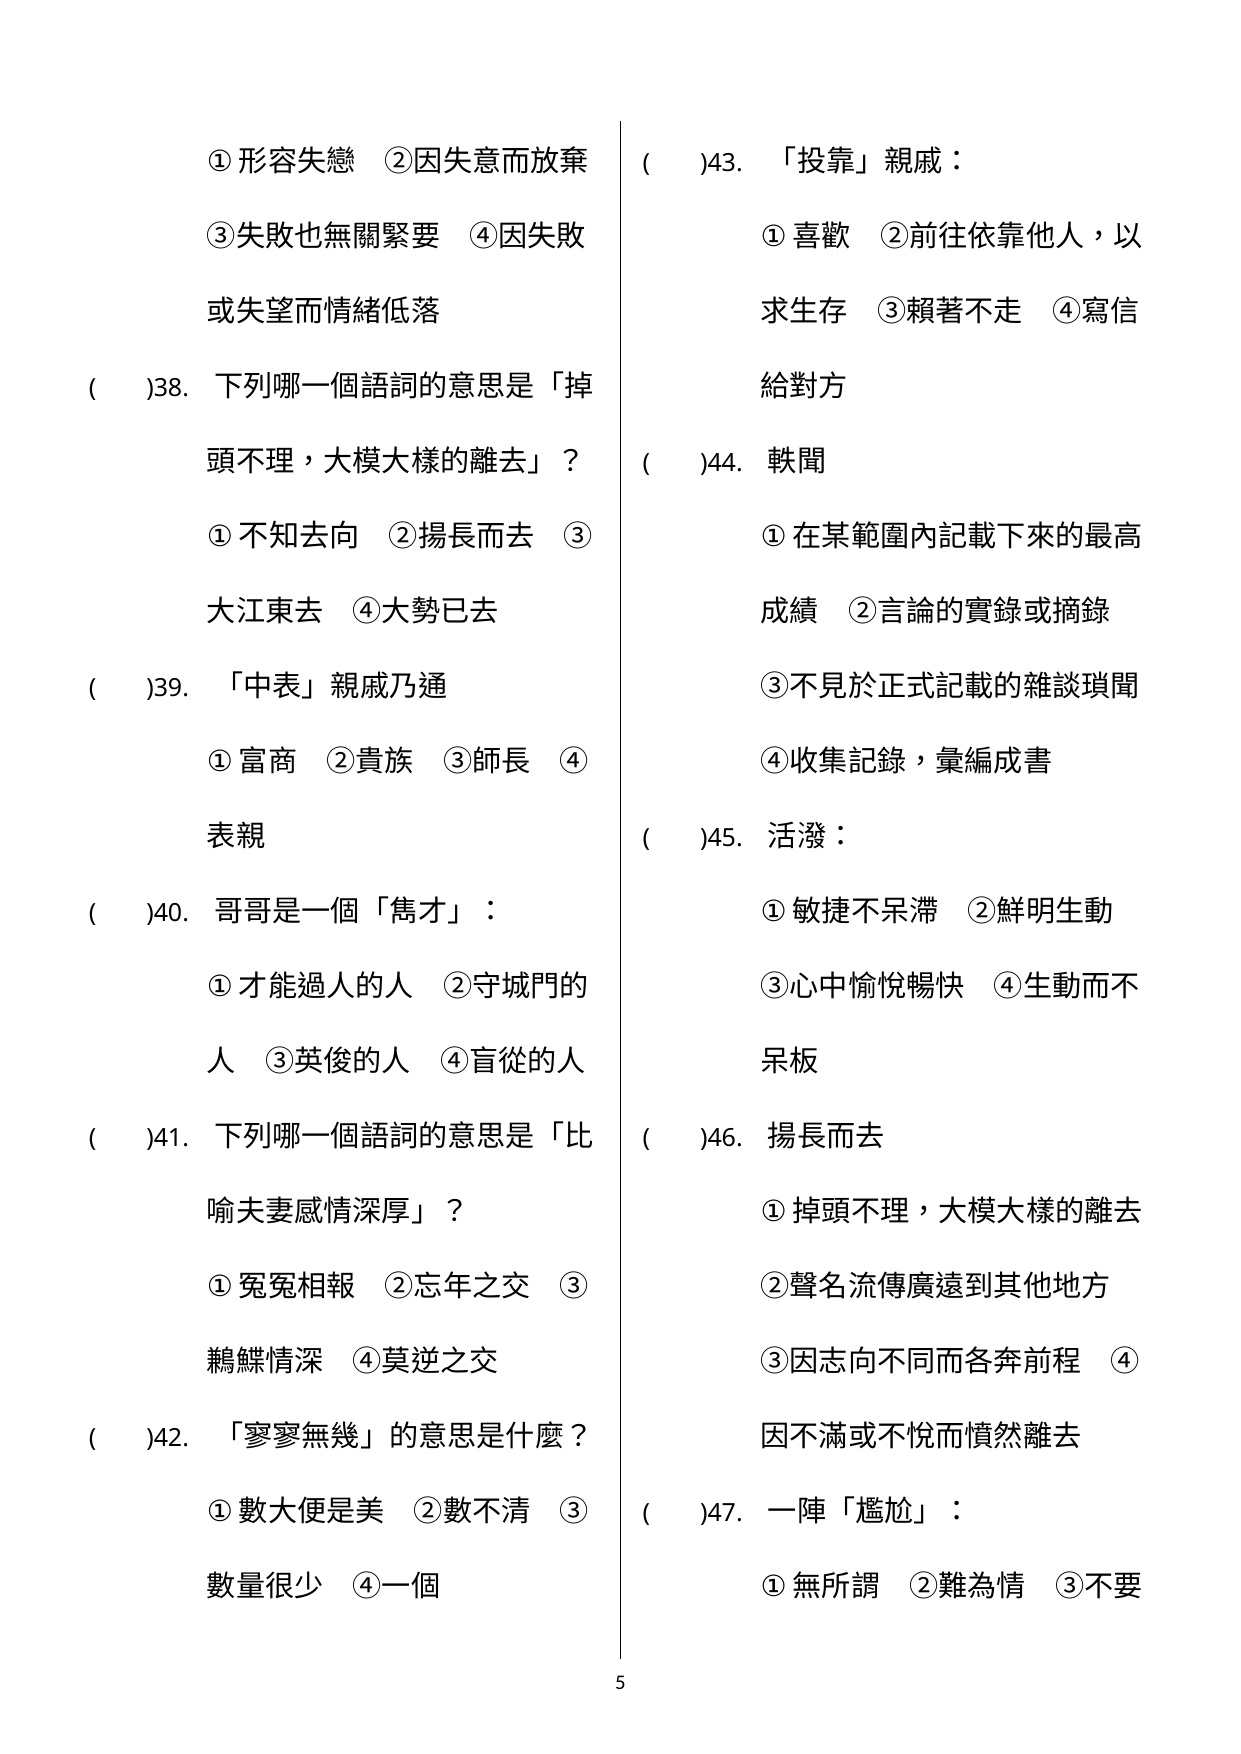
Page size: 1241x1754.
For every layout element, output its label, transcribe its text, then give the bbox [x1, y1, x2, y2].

text ( )42. 「寥寥無幾」的意思是什麼？ ①數大便是美 ②數不清 ③數量很少 ④一個 [88, 1396, 598, 1621]
text ( )39. 「中表」親戚乃通 ①富商 ②貴族 ③師長 ④表親 [88, 646, 598, 871]
text ( )45. 活潑： ①敏捷不呆滯 ②鮮明生動 ③心中愉悅暢快 ④生動而不呆板 [642, 796, 1152, 1096]
text ( )44. 軼聞 ①在某範圍內記載下來的最高成績 ②言論的實錄或摘錄 ③不見於正式記載的雜談瑣聞 ④收集記錄，彙編成書 [642, 421, 1152, 796]
text ( )43. 「投靠」親戚： ①喜歡 ②前往依靠他人，以求生存 ③賴著不走 ④寫信給對方 [642, 121, 1152, 421]
text ( )41. 下列哪一個語詞的意思是「比喻夫妻感情深厚」？ ①冤冤相報 ②忘年之交 ③鶼鰈情深 ④莫逆之交 [88, 1096, 598, 1396]
text ( )37. 「沮喪」的情緒： ①形容失戀 ②因失意而放棄 ③失敗也無關緊要 ④因失敗或失望而情緒低落 [88, 121, 598, 346]
text ( )38. 下列哪一個語詞的意思是「掉頭不理，大模大樣的離去」？ ①不知去向 ②揚長而去 ③大江東去 ④大勢已去 [88, 346, 598, 646]
text ( )47. 一陣「尷尬」： ①無所謂 ②難為情 ③不要緊 ④大方 [642, 1471, 1152, 1621]
text ( )46. 揚長而去 ①掉頭不理，大模大樣的離去 ②聲名流傳廣遠到其他地方 ③因志向不同而各奔前程 ④因不滿或不悅而憤然離去 [642, 1096, 1152, 1471]
text ( )40. 哥哥是一個「雋才」： ①才能過人的人 ②守城門的人 ③英俊的人 ④盲從的人 [88, 871, 598, 1096]
